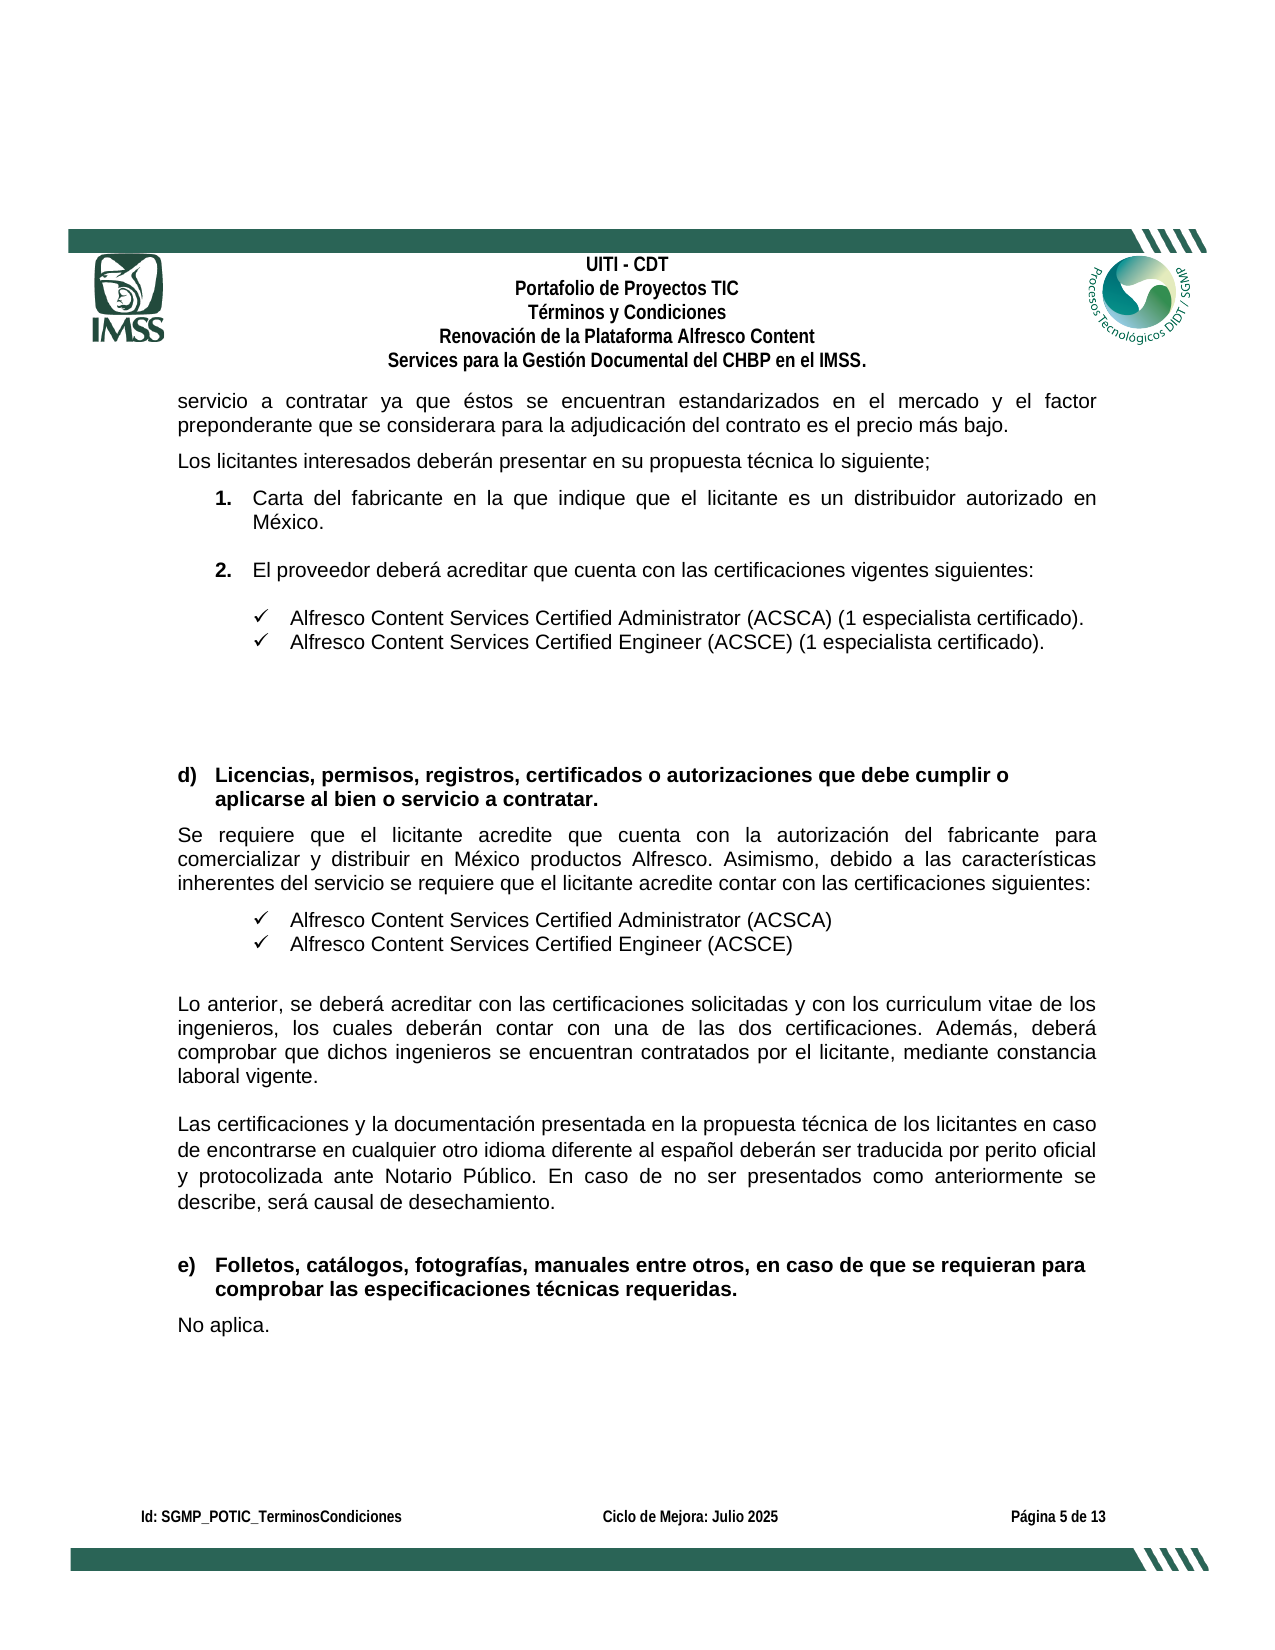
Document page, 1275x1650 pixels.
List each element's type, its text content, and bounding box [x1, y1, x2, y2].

text Los licitantes interesados deberán presentar en su propuesta técnica lo siguiente; [177, 449, 1098, 473]
subtitle Licencias, permisos, registros, certificados o autorizaciones que debe cumplir o aplicarse al bien o servicio a contratar. [177, 763, 1098, 811]
list Alfresco Content Services Certified Administrator (ACSCA) (1 especialista certificado). [252, 605, 1098, 629]
list Alfresco Content Services Certified Engineer (ACSCE) (1 especialista certificado). [252, 629, 1098, 653]
text Las certificaciones y la documentación presentada en la propuesta técnica de los licitantes en caso de encontrarse en cualquier otro idioma diferente al español deberán ser traducida por perito oficial y protocolizada ante Notario Público. En caso de no ser presentados como anteriormente se describe, será causal de desechamiento. [177, 1112, 1098, 1213]
list Alfresco Content Services Certified Administrator (ACSCA) [252, 908, 1098, 932]
text No aplica. [177, 1313, 1098, 1337]
list Carta del fabricante en la que indique que el licitante es un distribuidor autorizado en México. [215, 486, 1098, 533]
picture [70, 1548, 1209, 1571]
subtitle Folletos, catálogos, fotografías, manuales entre otros, en caso de que se requieran para comprobar las especificaciones técnicas requeridas. [177, 1253, 1098, 1301]
list El proveedor deberá acreditar que cuenta con las certificaciones vigentes siguientes: [215, 557, 1098, 581]
text Se requiere que el licitante acredite que cuenta con la autorización del fabricante para comercializar y distribuir en México productos Alfresco. Asimismo, debido a las características inherentes del servicio se requiere que el licitante acredite contar con las certificaciones siguientes: [177, 823, 1098, 895]
list Alfresco Content Services Certified Engineer (ACSCE) [252, 932, 1098, 956]
picture [68, 229, 1207, 346]
text Lo anterior, se deberá acreditar con las certificaciones solicitadas y con los curriculum vitae de los ingenieros, los cuales deberán contar con una de las dos certificaciones. Además, deberá comprobar que dichos ingenieros se encuentran contratados por el licitante, mediante constancia laboral vigente. [177, 992, 1098, 1088]
